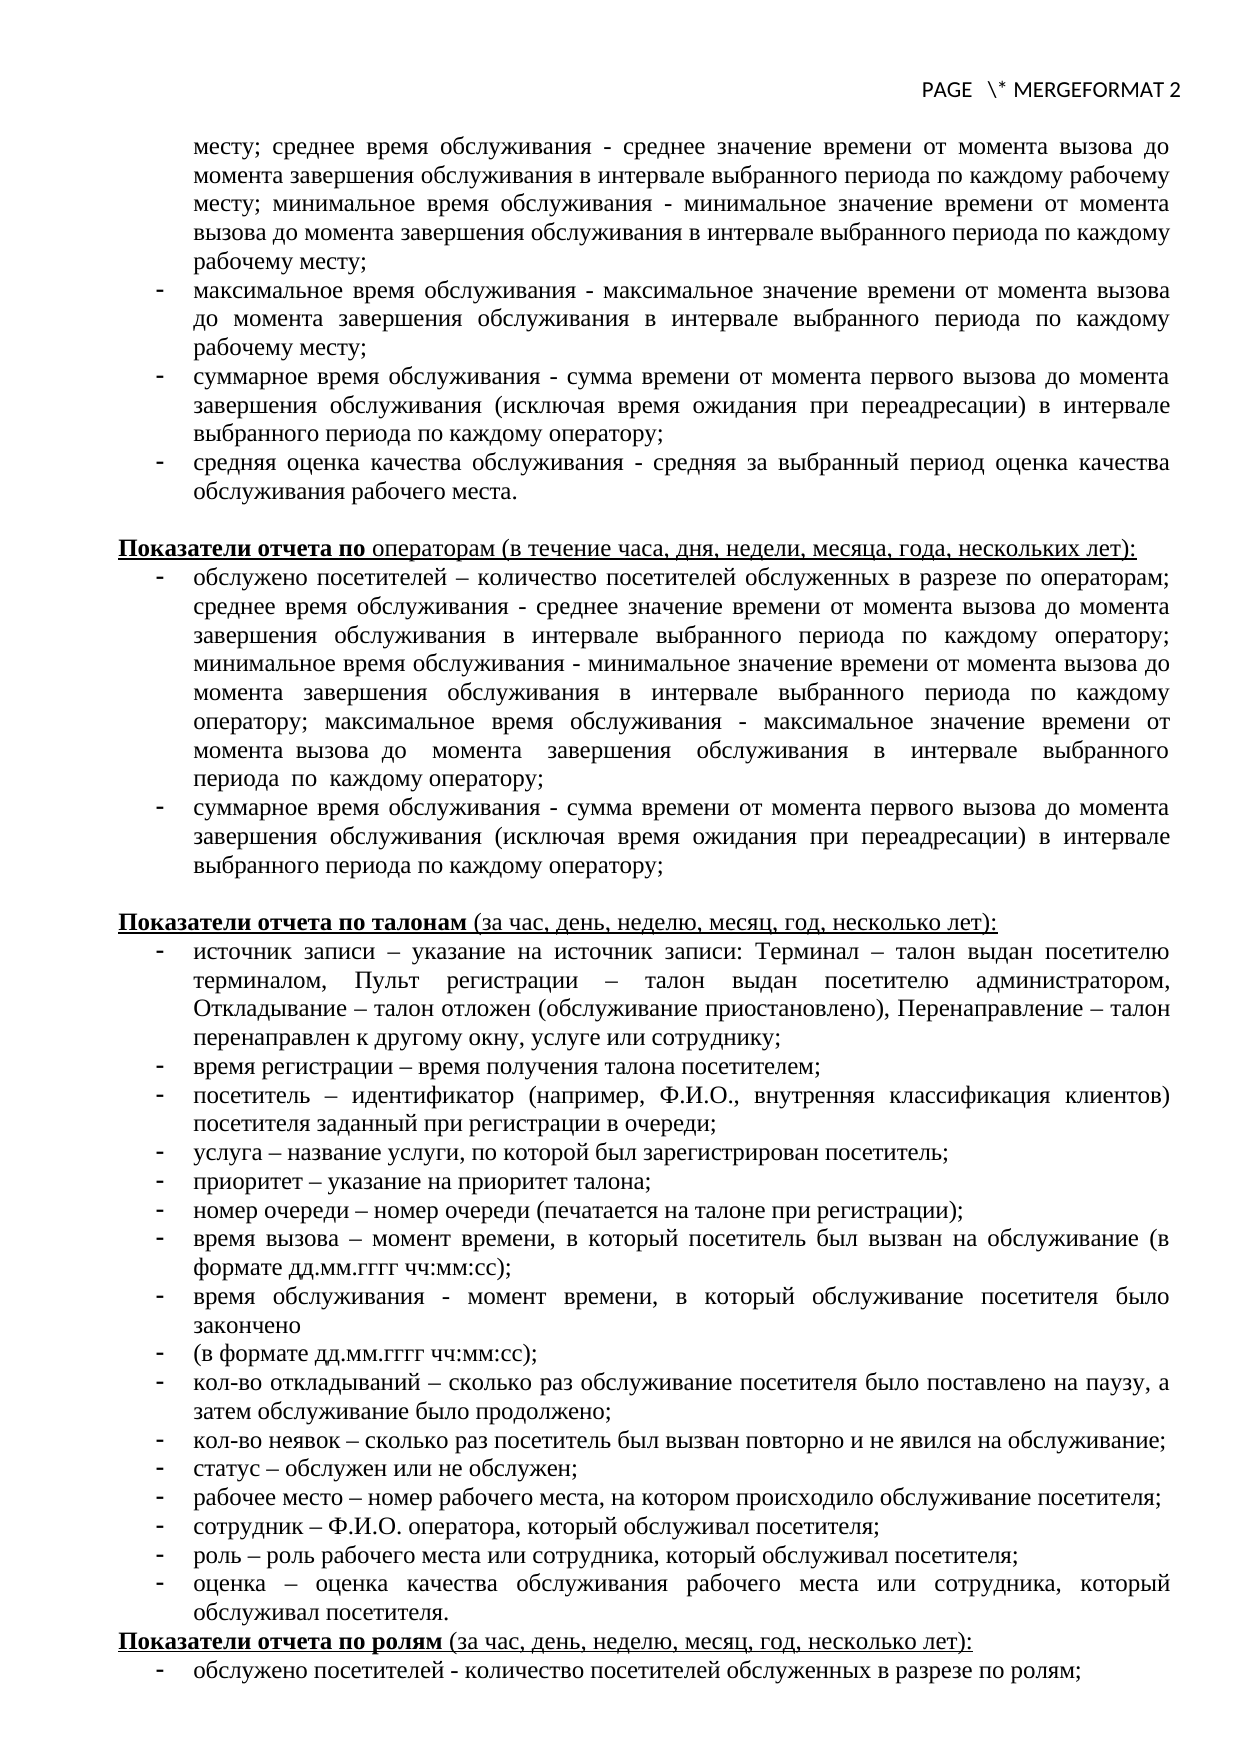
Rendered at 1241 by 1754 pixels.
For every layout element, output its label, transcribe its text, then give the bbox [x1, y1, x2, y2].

list максимальное время обслуживания - максимальное значение времени от момента вызова до момента завершения обслуживания в интервале выбранного периода по каждому рабочему месту; [156, 275, 1171, 361]
list обслужено посетителей – количество посетителей обслуженных в разрезе по операторам; среднее время обслуживания - среднее значение времени от момента вызова до момента завершения обслуживания в интервале выбранного периода по каждому оператору; минимальное время обслуживания - минимальное значение времени от момента вызова до момента завершения обслуживания в интервале выбранного периода по каждому оператору; максимальное время обслуживания - максимальное значение времени от момента вызова до момента завершения обслуживания в интервале выбранного периода по каждому оператору; [156, 562, 1171, 792]
list время обслуживания - момент времени, в который обслуживание посетителя было закончено [156, 1281, 1171, 1338]
list оценка – оценка качества обслуживания рабочего места или сотрудника, который обслуживал посетителя. [156, 1568, 1171, 1626]
list суммарное время обслуживания - сумма времени от момента первого вызова до момента завершения обслуживания (исключая время ожидания при переадресации) в интервале выбранного периода по каждому оператору; [156, 792, 1171, 878]
list (в формате дд.мм.гггг чч:мм:сс); [156, 1338, 1171, 1367]
list обслужено посетителей - количество посетителей обслуженных в разрезе по ролям; [156, 1655, 1171, 1683]
list сотрудник – Ф.И.О. оператора, который обслуживал посетителя; [156, 1511, 1171, 1540]
list источник записи – указание на источник записи: Терминал – талон выдан посетителю терминалом, Пульт регистрации – талон выдан посетителю администратором, Откладывание – талон отложен (обслуживание приостановлено), Перенаправление – талон перенаправлен к другому окну, услуге или сотруднику; [156, 936, 1171, 1051]
list роль – роль рабочего места или сотрудника, который обслуживал посетителя; [156, 1540, 1171, 1568]
list номер очереди – номер очереди (печатается на талоне при регистрации); [156, 1195, 1171, 1223]
list кол-во откладываний – сколько раз обслуживание посетителя было поставлено на паузу, а затем обслуживание было продолжено; [156, 1367, 1171, 1425]
text Показатели отчета по талонам (за час, день, неделю, месяц, год, несколько лет): [118, 907, 1174, 936]
list средняя оценка качества обслуживания - средняя за выбранный период оценка качества обслуживания рабочего места. [156, 447, 1171, 505]
list приоритет – указание на приоритет талона; [156, 1166, 1171, 1195]
list услуга – название услуги, по которой был зарегистрирован посетитель; [156, 1137, 1171, 1166]
text Показатели отчета по ролям (за час, день, неделю, месяц, год, несколько лет): [118, 1626, 1174, 1655]
list рабочее место – номер рабочего места, на котором происходило обслуживание посетителя; [156, 1482, 1171, 1511]
list время регистрации – время получения талона посетителем; [156, 1051, 1171, 1080]
list посетитель – идентификатор (например, Ф.И.О., внутренняя классификация клиентов) посетителя заданный при регистрации в очереди; [156, 1080, 1171, 1137]
list время вызова – момент времени, в который посетитель был вызван на обслуживание (в формате дд.мм.гггг чч:мм:сс); [156, 1223, 1171, 1281]
list статус – обслужен или не обслужен; [156, 1453, 1171, 1482]
list суммарное время обслуживания - сумма времени от момента первого вызова до момента завершения обслуживания (исключая время ожидания при переадресации) в интервале выбранного периода по каждому оператору; [156, 361, 1171, 447]
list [156, 131, 1171, 275]
text Показатели отчета по операторам (в течение часа, дня, недели, месяца, года, нескольких лет): [118, 533, 1174, 562]
list кол-во неявок – сколько раз посетитель был вызван повторно и не явился на обслуживание; [156, 1425, 1171, 1453]
